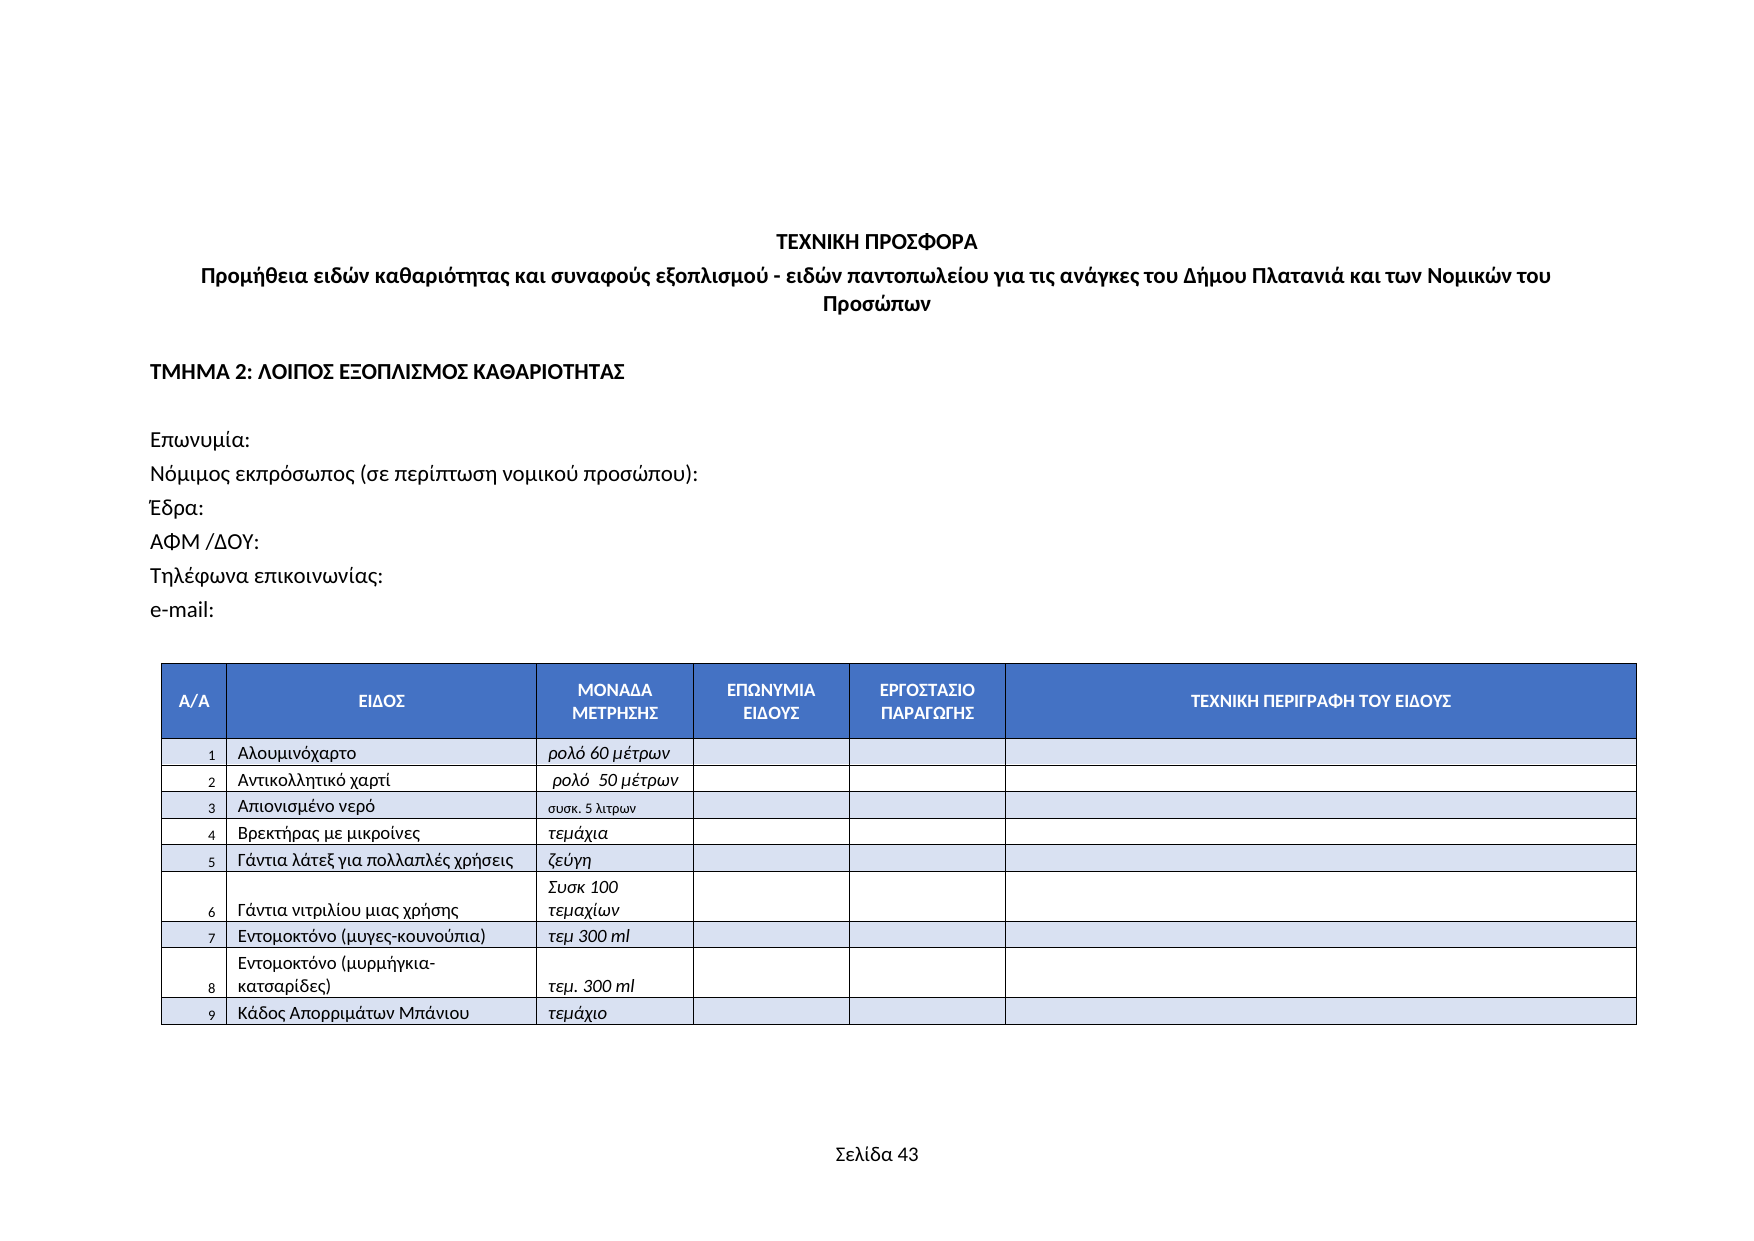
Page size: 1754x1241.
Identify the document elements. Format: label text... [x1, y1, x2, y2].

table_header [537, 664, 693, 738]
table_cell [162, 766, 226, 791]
text Τηλέφωνα επικοινωνίας: [150, 561, 1604, 589]
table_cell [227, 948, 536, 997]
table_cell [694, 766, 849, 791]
text Επωνυμία: [150, 425, 1604, 453]
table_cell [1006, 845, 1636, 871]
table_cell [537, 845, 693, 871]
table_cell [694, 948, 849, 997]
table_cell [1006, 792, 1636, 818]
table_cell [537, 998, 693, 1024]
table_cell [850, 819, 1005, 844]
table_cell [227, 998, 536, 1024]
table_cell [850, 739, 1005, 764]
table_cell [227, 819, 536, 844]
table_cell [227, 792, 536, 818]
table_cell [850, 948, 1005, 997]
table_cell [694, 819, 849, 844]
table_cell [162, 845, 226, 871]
text ΤΜΗΜΑ 2: ΛΟΙΠΟΣ ΕΞΟΠΛΙΣΜΟΣ ΚΑΘΑΡΙΟΤΗΤΑΣ [150, 357, 1604, 385]
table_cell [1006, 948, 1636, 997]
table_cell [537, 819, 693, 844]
text e-mail: [150, 595, 1604, 623]
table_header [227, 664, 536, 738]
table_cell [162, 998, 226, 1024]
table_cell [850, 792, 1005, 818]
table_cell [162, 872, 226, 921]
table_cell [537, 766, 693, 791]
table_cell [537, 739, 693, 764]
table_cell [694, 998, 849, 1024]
text Νόμιμος εκπρόσωπος (σε περίπτωση νομικού προσώπου): [150, 459, 1604, 487]
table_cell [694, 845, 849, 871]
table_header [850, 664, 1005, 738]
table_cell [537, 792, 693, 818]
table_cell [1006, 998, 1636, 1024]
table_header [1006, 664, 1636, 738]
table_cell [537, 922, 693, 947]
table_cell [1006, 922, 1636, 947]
text ΤΕΧΝΙΚΗ ΠΡΟΣΦΟΡΑ [150, 227, 1604, 255]
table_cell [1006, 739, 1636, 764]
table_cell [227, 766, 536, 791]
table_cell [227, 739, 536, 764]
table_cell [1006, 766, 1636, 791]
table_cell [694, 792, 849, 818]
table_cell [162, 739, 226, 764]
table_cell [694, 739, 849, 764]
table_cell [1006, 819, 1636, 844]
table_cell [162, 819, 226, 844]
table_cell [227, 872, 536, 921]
text Έδρα: [150, 493, 1604, 521]
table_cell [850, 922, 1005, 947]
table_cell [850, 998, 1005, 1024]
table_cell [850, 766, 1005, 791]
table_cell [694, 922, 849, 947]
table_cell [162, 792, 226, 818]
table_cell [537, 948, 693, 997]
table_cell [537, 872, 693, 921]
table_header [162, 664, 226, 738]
text ΑΦΜ /ΔΟΥ: [150, 527, 1604, 555]
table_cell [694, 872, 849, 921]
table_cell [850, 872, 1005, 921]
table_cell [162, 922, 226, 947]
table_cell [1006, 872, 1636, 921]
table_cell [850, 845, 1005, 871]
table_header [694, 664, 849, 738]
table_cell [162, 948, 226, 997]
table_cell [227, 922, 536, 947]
text Προμήθεια ειδών καθαριότητας και συναφούς εξοπλισμού - ειδών παντοπωλείου για τις ανάγκες του Δήμου Πλατανιά και των Νομικών του Προσώπων [150, 261, 1604, 317]
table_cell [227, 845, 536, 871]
